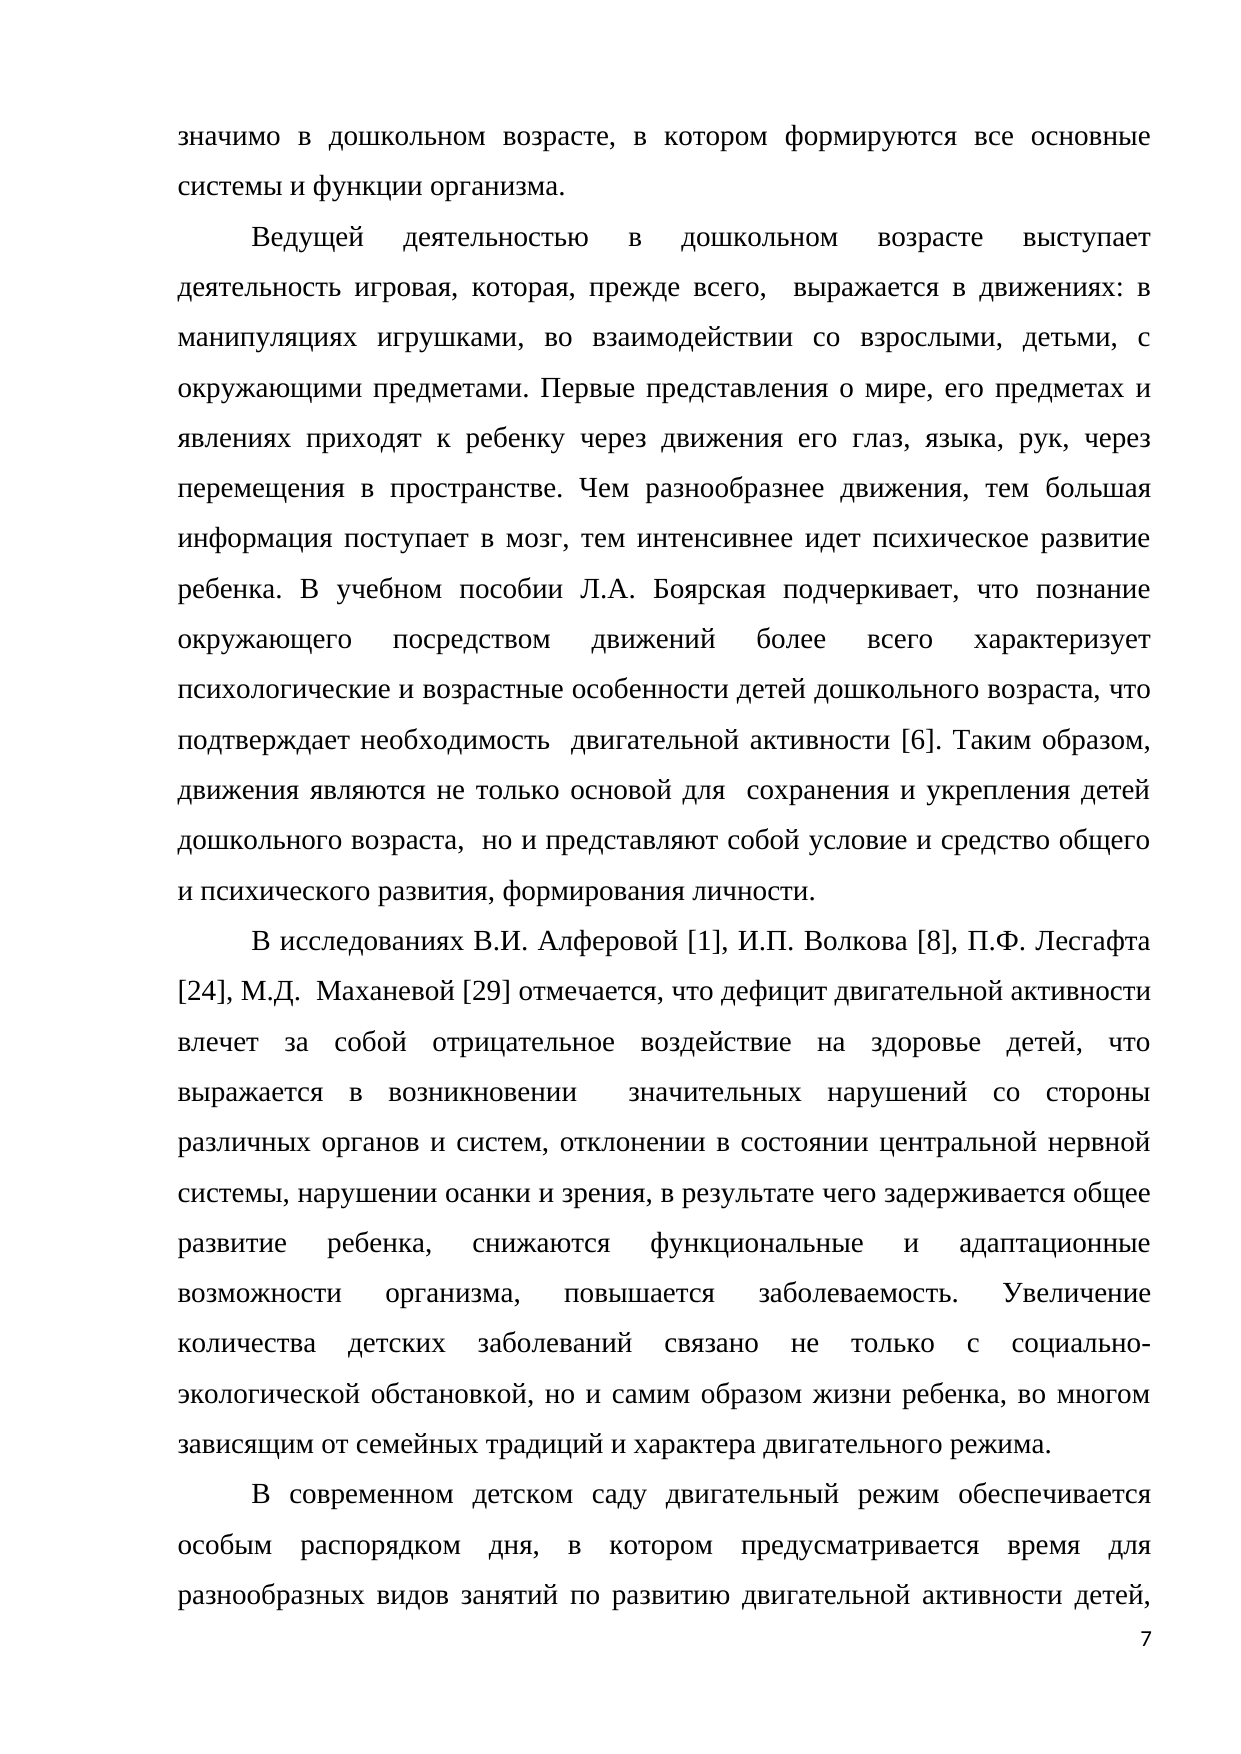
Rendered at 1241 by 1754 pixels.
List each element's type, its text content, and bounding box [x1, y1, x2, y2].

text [177, 1477, 1152, 1611]
text В исследованиях В.И. Алферовой [1], И.П. Волкова [8], П.Ф. Лесгафта [24], М.Д. Маханевой [29] отмечается, что дефицит двигательной активности влечет за собой отрицательное воздействие на здоровье детей, что выражается в возникновении значительных нарушений со стороны различных органов и систем, отклонении в состоянии центральной нервной системы, нарушении осанки и зрения, в результате чего задерживается общее развитие ребенка, снижаются функциональные и адаптационные возможности организма, повышается заболеваемость. Увеличение количества детских заболеваний связано не только с социально-экологической обстановкой, но и самим образом жизни ребенка, во многом зависящим от семейных традиций и характера двигательного режима. [177, 923, 1152, 1460]
text Ведущей деятельностью в дошкольном возрасте выступает деятельность игровая, которая, прежде всего, выражается в движениях: в манипуляциях игрушками, во взаимодействии со взрослыми, детьми, с окружающими предметами. Первые представления о мире, его предметах и явлениях приходят к ребенку через движения его глаз, языка, рук, через перемещения в пространстве. Чем разнообразнее движения, тем большая информация поступает в мозг, тем интенсивнее идет психическое развитие ребенка. В учебном пособии Л.А. Боярская подчеркивает, что познание окружающего посредством движений более всего характеризует психологические и возрастные особенности детей дошкольного возраста, что подтверждает необходимость двигательной активности [6]. Таким образом, движения являются не только основой для сохранения и укрепления детей дошкольного возраста, но и представляют собой условие и средство общего и психического развития, формирования личности. [177, 219, 1152, 906]
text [177, 118, 1152, 202]
